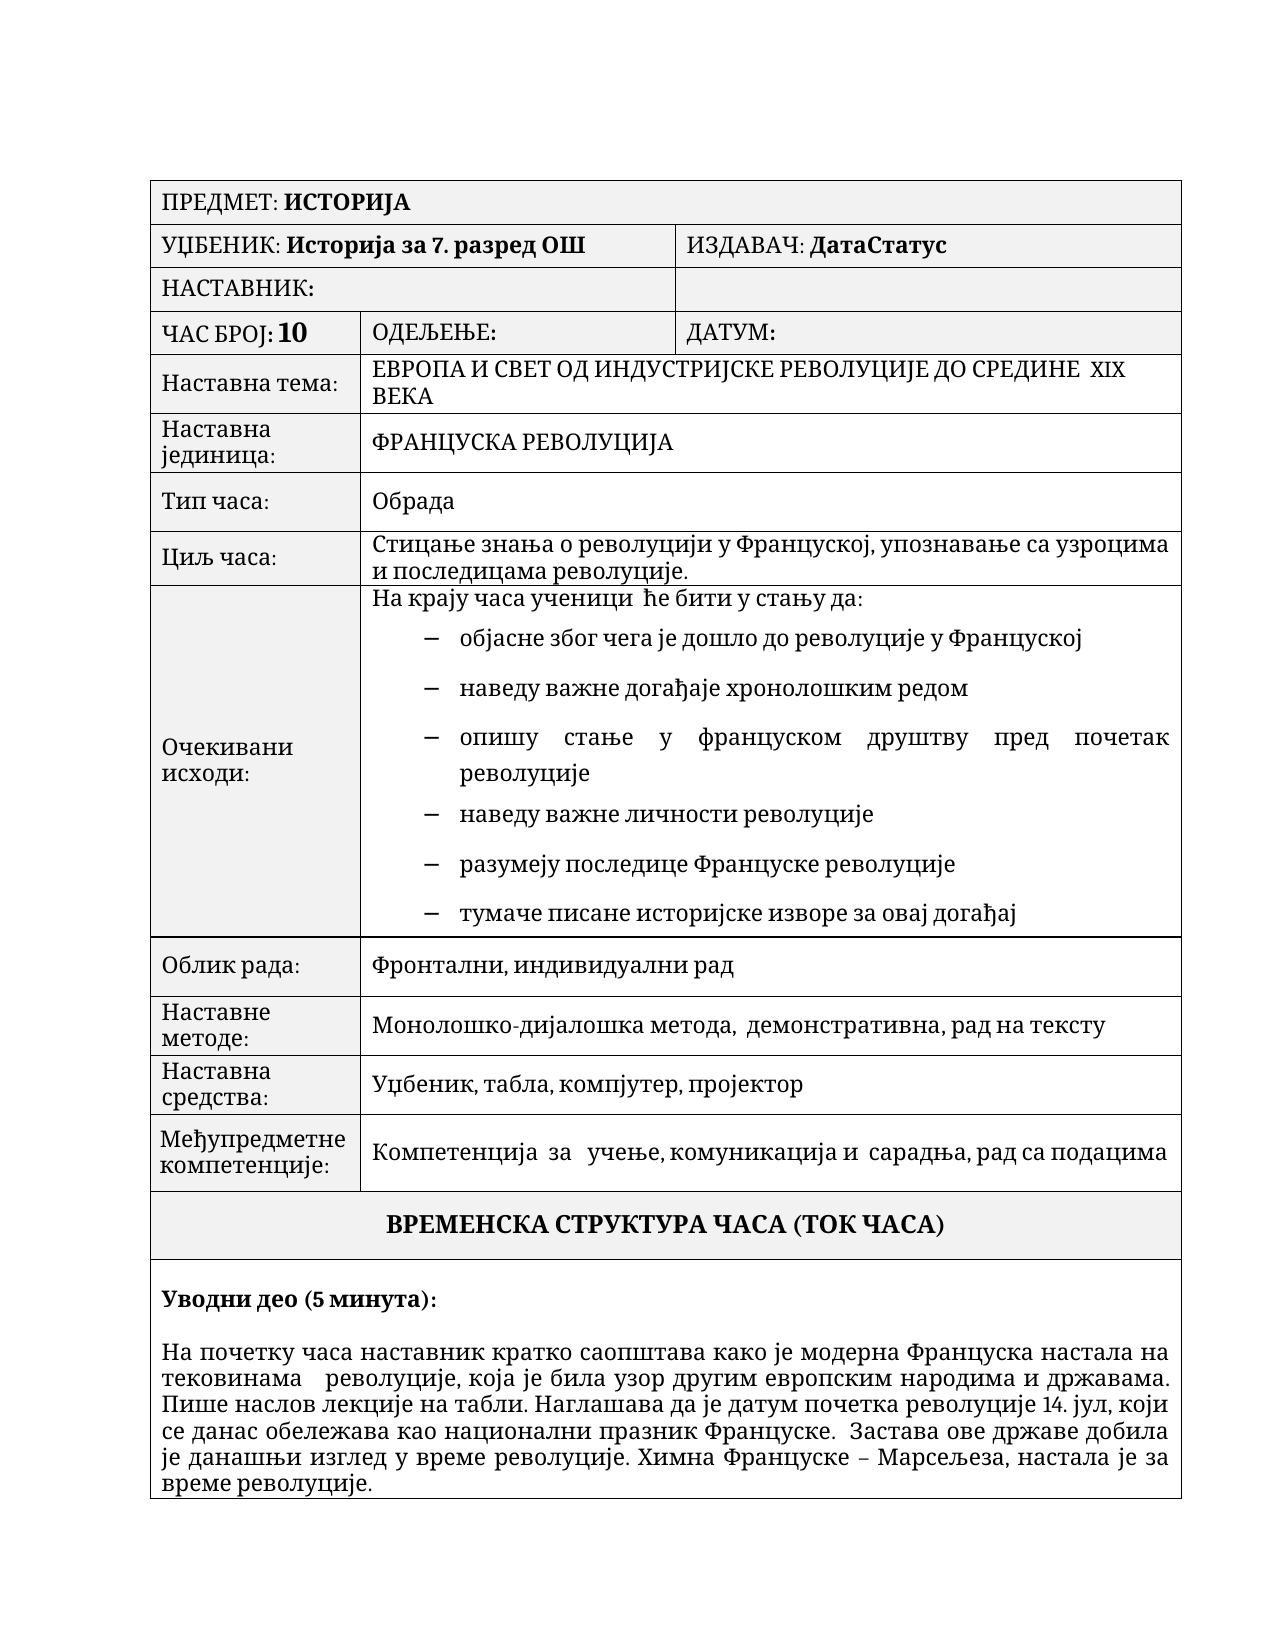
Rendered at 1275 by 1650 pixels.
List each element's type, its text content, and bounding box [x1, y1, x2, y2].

table_cell Наставна средства: [151, 1056, 360, 1114]
table_cell Монолошко-дијалошка метода, демонстративна, рад на тексту [361, 997, 1181, 1055]
table_cell Међупредметне компетенције: [151, 1115, 360, 1191]
table_cell На крају часа ученици ће бити у стању да: објасне због чега је дошло до револуције у Француској наведу важне догађаје хронолошким редом опишу стање у француском друштву пред почетак револуције наведу важне личности револуције разумеју последице Француске револуције тумаче писане историјске изворе за овај догађај [361, 586, 1181, 936]
table_cell Фронтални, индивидуални рад [361, 938, 1181, 996]
table_cell НАСТАВНИК: [151, 268, 675, 311]
table_cell Наставна јединица: [151, 414, 360, 472]
table_cell Облик рада: [151, 938, 360, 996]
table_cell Циљ часа: [151, 532, 360, 585]
table_cell [676, 268, 1181, 311]
table_cell УЏБЕНИК: Историја за 7. разред ОШ [151, 225, 675, 267]
table_cell Наставне методе: [151, 997, 360, 1055]
table_header ПРЕДМЕТ: ИСТОРИЈА [151, 181, 1181, 224]
table_cell ФРАНЦУСКА РЕВОЛУЦИЈА [361, 414, 1181, 472]
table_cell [151, 1260, 1181, 1497]
table_cell Очекивани исходи: [151, 586, 360, 936]
table_cell ДАТУМ: [676, 312, 1181, 353]
table_cell Стицање знања о револуцији у Француској, упознавање са узроцима и последицама револуције. [361, 532, 1181, 585]
table_cell Уџбеник, табла, компјутер, пројектор [361, 1056, 1181, 1114]
table_cell Обрада [361, 473, 1181, 531]
table_cell ВРЕМЕНСКА СТРУКТУРА ЧАСА (ТОК ЧАСА) [151, 1192, 1181, 1259]
table_cell ОДЕЉЕЊЕ: [361, 312, 675, 353]
table_cell Компетенција за учење, комуникација и сарадња, рад са подацима [361, 1115, 1181, 1191]
table_cell ЕВРОПА И СВЕТ ОД ИНДУСТРИЈСКЕ РЕВОЛУЦИЈЕ ДО СРЕДИНЕ XIX ВЕКА [361, 355, 1181, 413]
table_cell Наставна тема: [151, 355, 360, 413]
table_cell Тип часа: [151, 473, 360, 531]
table_cell ИЗДАВАЧ: ДатаСтатус [676, 225, 1181, 267]
table_cell ЧАС БРОЈ: 10 [151, 312, 360, 353]
